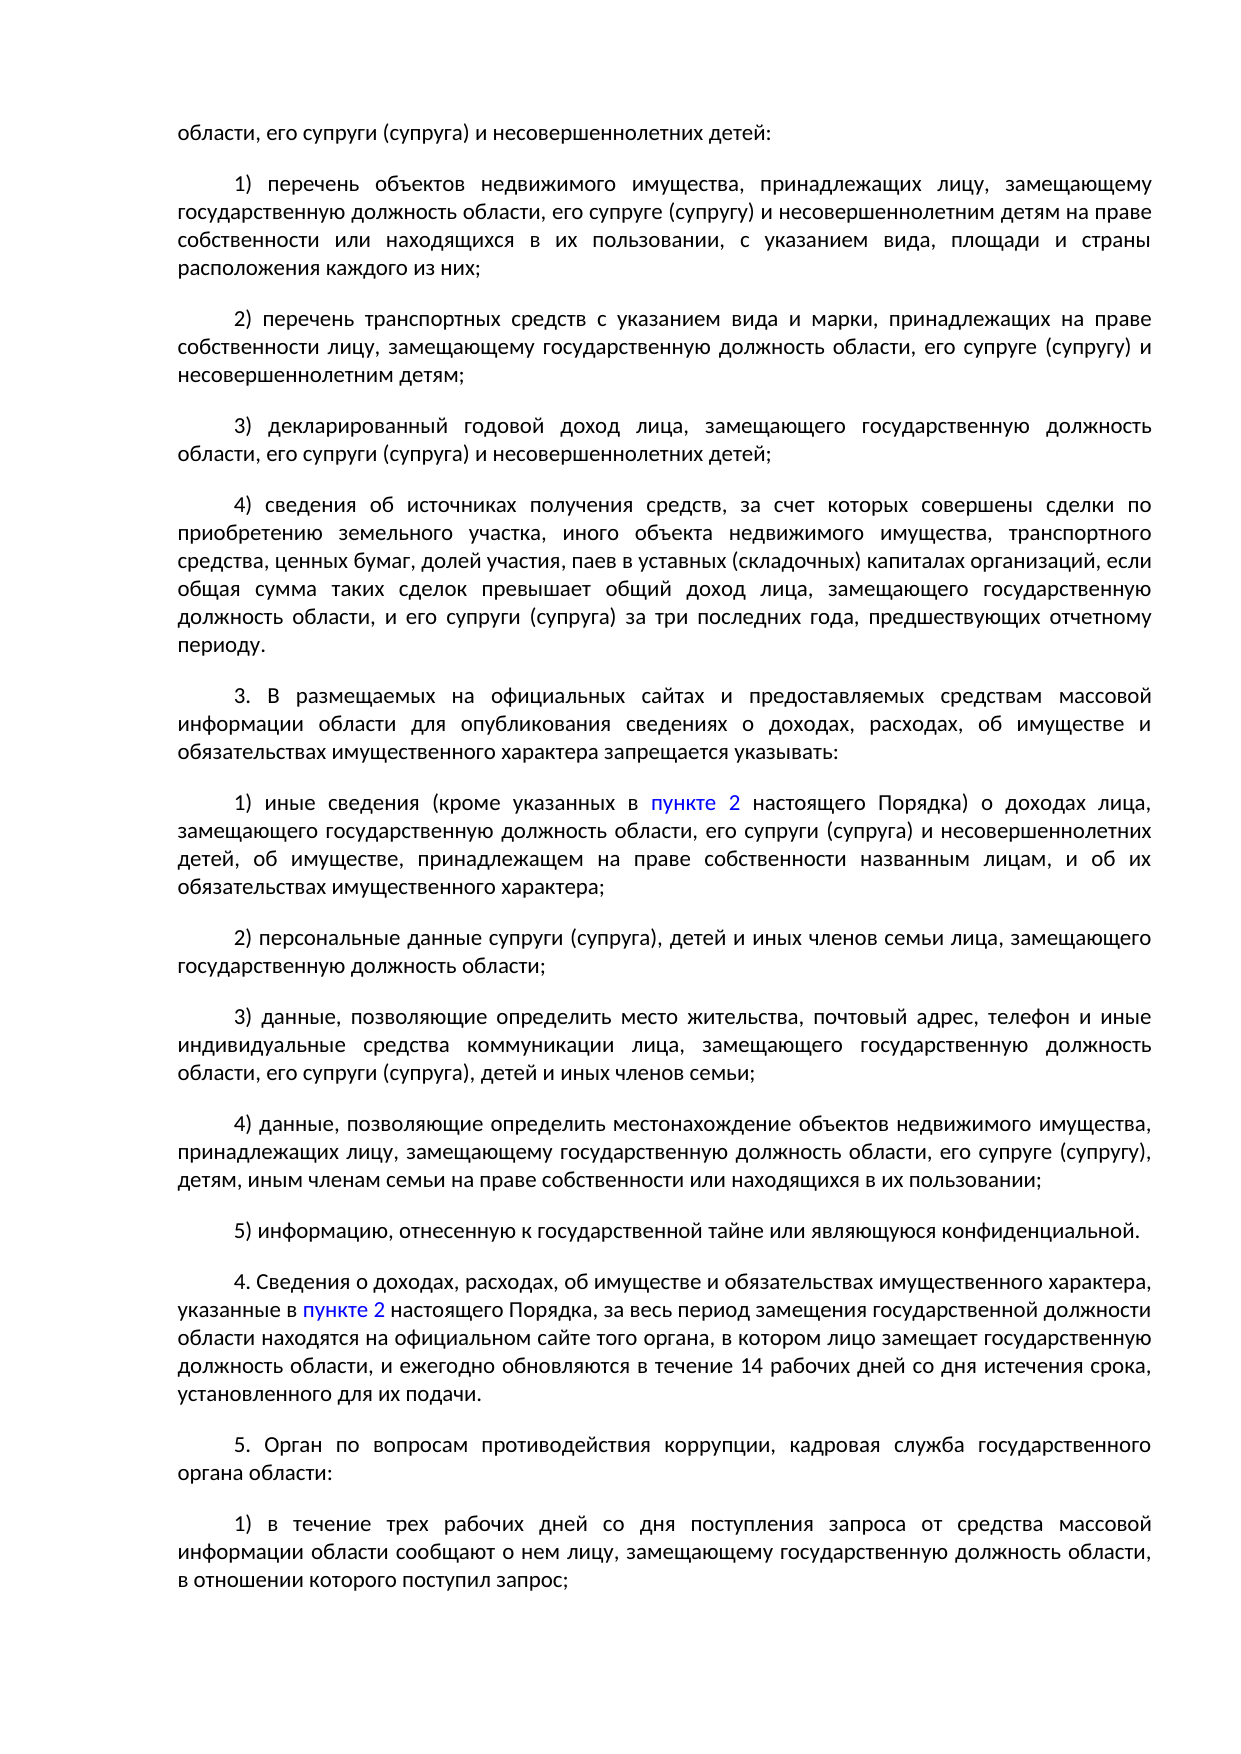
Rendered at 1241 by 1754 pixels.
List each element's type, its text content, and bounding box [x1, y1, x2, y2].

text 4) сведения об источниках получения средств, за счет которых совершены сделки по приобретению земельного участка, иного объекта недвижимого имущества, транспортного средства, ценных бумаг, долей участия, паев в уставных (складочных) капиталах организаций, если общая сумма таких сделок превышает общий доход лица, замещающего государственную должность области, и его супруги (супруга) за три последних года, предшествующих отчетному периоду. [177, 490, 1152, 658]
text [177, 118, 1152, 146]
text 3) данные, позволяющие определить место жительства, почтовый адрес, телефон и иные индивидуальные средства коммуникации лица, замещающего государственную должность области, его супруги (супруга), детей и иных членов семьи; [177, 1002, 1152, 1086]
text 2) персональные данные супруги (супруга), детей и иных членов семьи лица, замещающего государственную должность области; [177, 923, 1152, 979]
text 3. В размещаемых на официальных сайтах и предоставляемых средствам массовой информации области для опубликования сведениях о доходах, расходах, об имуществе и обязательствах имущественного характера запрещается указывать: [177, 681, 1152, 765]
text 4) данные, позволяющие определить местонахождение объектов недвижимого имущества, принадлежащих лицу, замещающему государственную должность области, его супруге (супругу), детям, иным членам семьи на праве собственности или находящихся в их пользовании; [177, 1109, 1152, 1193]
text 1) перечень объектов недвижимого имущества, принадлежащих лицу, замещающему государственную должность области, его супруге (супругу) и несовершеннолетним детям на праве собственности или находящихся в их пользовании, с указанием вида, площади и страны расположения каждого из них; [177, 169, 1152, 281]
text 5. Орган по вопросам противодействия коррупции, кадровая служба государственного органа области: [177, 1430, 1152, 1486]
text 1) в течение трех рабочих дней со дня поступления запроса от средства массовой информации области сообщают о нем лицу, замещающему государственную должность области, в отношении которого поступил запрос; [177, 1509, 1152, 1593]
text 5) информацию, отнесенную к государственной тайне или являющуюся конфиденциальной. [177, 1216, 1152, 1244]
text 2) перечень транспортных средств с указанием вида и марки, принадлежащих на праве собственности лицу, замещающему государственную должность области, его супруге (супругу) и несовершеннолетним детям; [177, 304, 1152, 388]
text 1) иные сведения (кроме указанных в пункте 2 настоящего Порядка) о доходах лица, замещающего государственную должность области, его супруги (супруга) и несовершеннолетних детей, об имуществе, принадлежащем на праве собственности названным лицам, и об их обязательствах имущественного характера; [177, 788, 1152, 900]
text 3) декларированный годовой доход лица, замещающего государственную должность области, его супруги (супруга) и несовершеннолетних детей; [177, 411, 1152, 467]
text 4. Сведения о доходах, расходах, об имуществе и обязательствах имущественного характера, указанные в пункте 2 настоящего Порядка, за весь период замещения государственной должности области находятся на официальном сайте того органа, в котором лицо замещает государственную должность области, и ежегодно обновляются в течение 14 рабочих дней со дня истечения срока, установленного для их подачи. [177, 1267, 1152, 1407]
